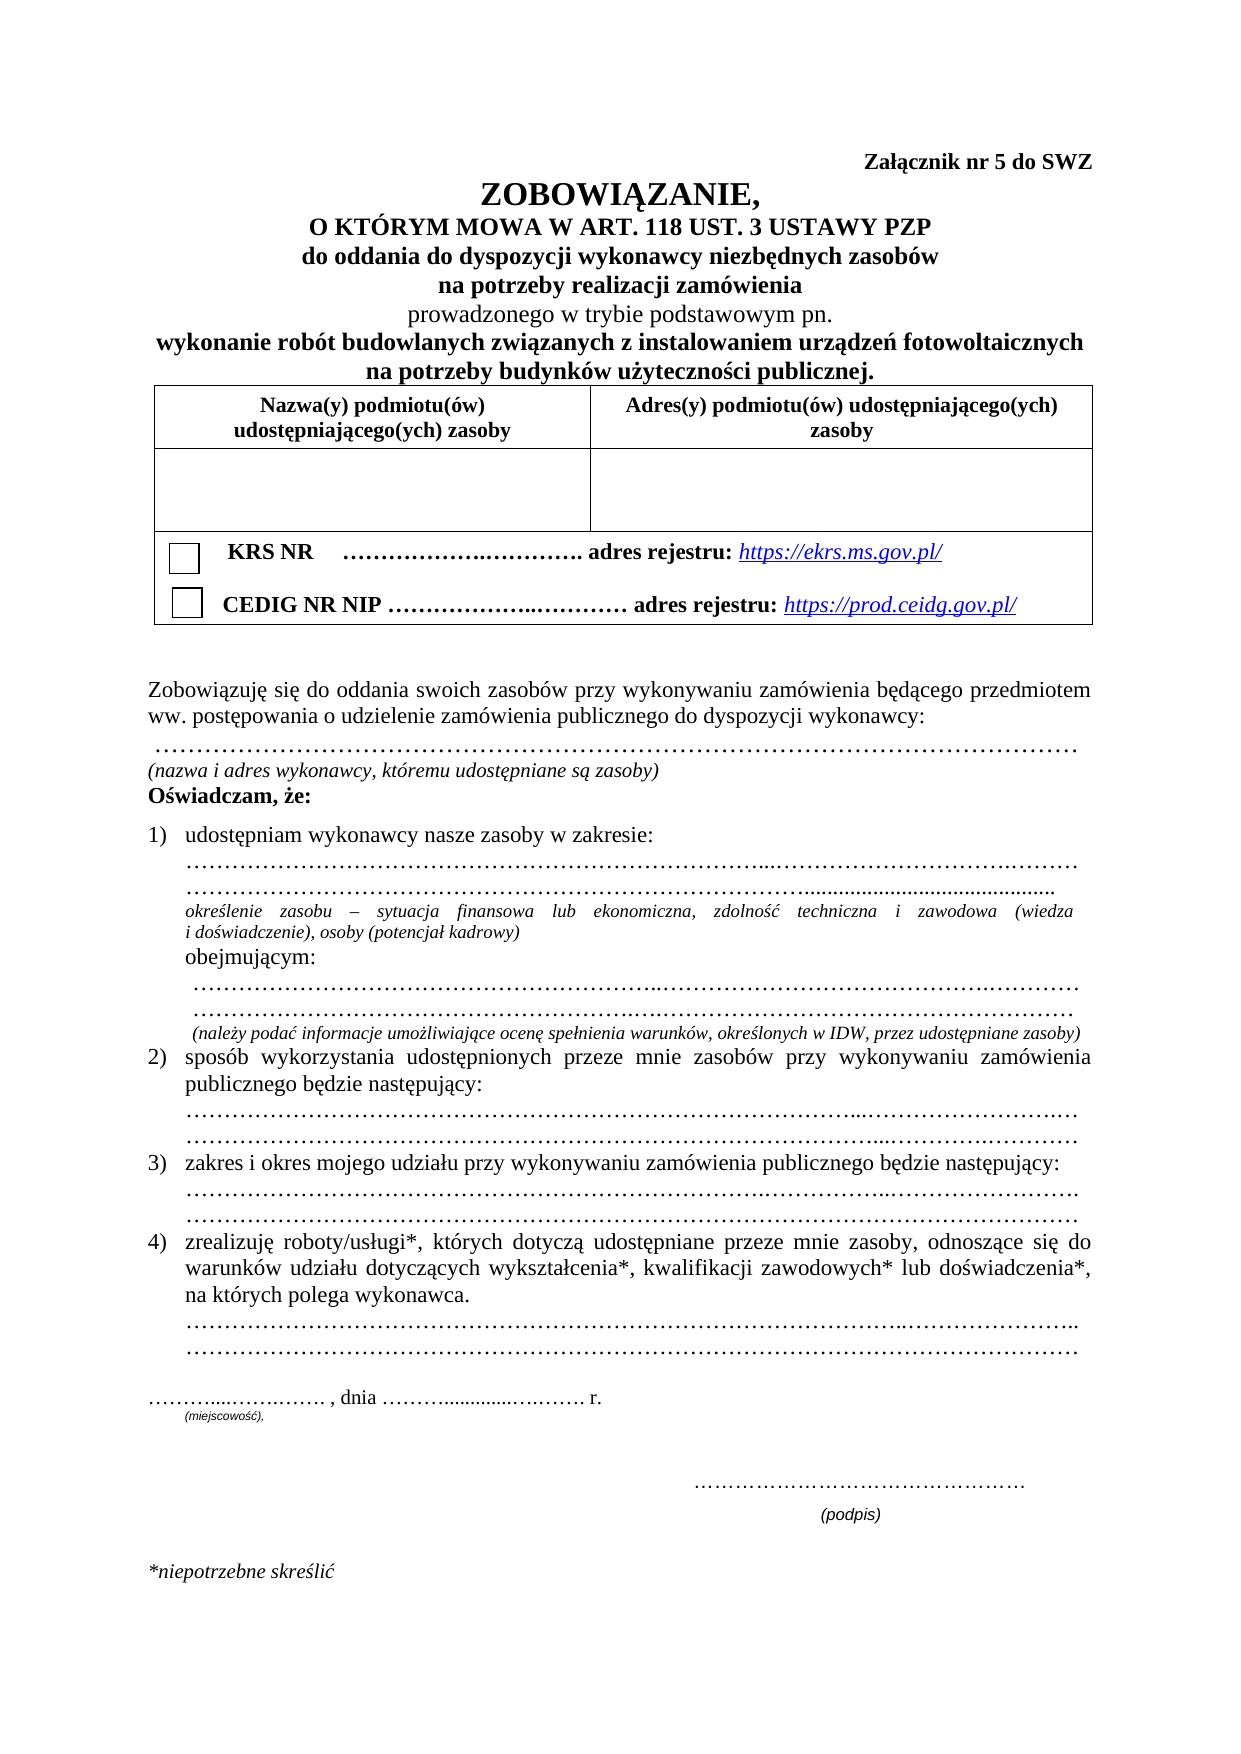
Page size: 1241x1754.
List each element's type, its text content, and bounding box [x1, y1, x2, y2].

text …………………………………………………………………...………………………….……… [185, 847, 1092, 873]
text (należy podać informacje umożliwiające ocenę spełnienia warunków, określonych w IDW, przez udostępniane zasoby) [192, 1022, 1092, 1043]
list ……………………………………………………………………………………………………… [185, 1333, 1092, 1360]
text ………....…….……. , dnia ……….............….……. r. [148, 1385, 1092, 1409]
text ……………………………………………………..…………………………………….………… [192, 969, 1092, 996]
text (miejscowość), [148, 1409, 1092, 1433]
list ………………………………………………………………………………...………….………… [185, 1122, 1092, 1149]
text Załącznik nr 5 do SWZ [148, 148, 1092, 174]
text *niepotrzebne skreślić [148, 1558, 1092, 1583]
text ………………………………………………………………………………………………… (nazwa i adres wykonawcy, któremu udostępniane są zasoby) [148, 729, 1092, 782]
text prowadzonego w trybie podstawowym pn. [148, 299, 1092, 327]
text obejmującym: [185, 943, 1092, 969]
text określenie zasobu – sytuacja finansowa lub ekonomiczna, zdolność techniczna i zawodowa (wiedza i doświadczenie), osoby (potencjał kadrowy) [185, 900, 1092, 943]
list ……………………………………………………………………………………………………… [185, 1202, 1092, 1228]
table_cell [591, 449, 1092, 531]
text (podpis) [738, 1505, 1092, 1524]
table_header Nazwa(y) podmiotu(ów) udostępniającego(ych) zasoby [155, 386, 590, 448]
list zakres i okres mojego udziału przy wykonywaniu zamówienia publicznego będzie następujący: [148, 1149, 1092, 1175]
text ………………………………………… [148, 1469, 1092, 1493]
list …………………………………………………………………………………..………………….. [185, 1307, 1092, 1333]
text O KTÓRYM MOWA W ART. 118 UST. 3 USTAWY PZP [148, 212, 1092, 241]
list sposób wykorzystania udostępnionych przeze mnie zasobów przy wykonywaniu zamówienia publicznego będzie następujący: [148, 1043, 1092, 1096]
table_cell [155, 449, 590, 531]
text na potrzeby realizacji zamówienia [148, 270, 1092, 299]
text Zobowiązuję się do oddania swoich zasobów przy wykonywaniu zamówienia będącego przedmiotem ww. postępowania o udzielenie zamówienia publicznego do dyspozycji wykonawcy: [148, 676, 1092, 729]
list zrealizuję roboty/usługi*, których dotyczą udostępniane przeze mnie zasoby, odnoszące się do warunków udziału dotyczących wykształcenia*, kwalifikacji zawodowych* lub doświadczenia*, na których polega wykonawca. [148, 1228, 1092, 1307]
text do oddania do dyspozycji wykonawcy niezbędnych zasobów [148, 241, 1092, 270]
text Oświadczam, że: [148, 782, 1092, 808]
text ………………………………………………………………………............................................ [185, 873, 1092, 900]
table_header Adres(y) podmiotu(ów) udostępniającego(ych) zasoby [591, 386, 1092, 448]
table_cell KRS NR ……………….…………. adres rejestru: https://ekrs.ms.gov.pl/ CEDIG NR NIP ………………..………… adres rejestru: https://prod.ceidg.gov.pl/ [155, 532, 1092, 624]
text ZOBOWIĄZANIE, [148, 174, 1092, 212]
text ………………………………………………….….……………………………………………… [192, 996, 1092, 1022]
text wykonanie robót budowlanych związanych z instalowaniem urządzeń fotowoltaicznych na potrzeby budynków użyteczności publicznej. [148, 327, 1092, 385]
list ……………………………………………………………………………...…………………….… [185, 1096, 1092, 1122]
list udostępniam wykonawcy nasze zasoby w zakresie: [148, 821, 1092, 847]
list ………………………………………………………………….……………..……………………. [185, 1175, 1092, 1202]
